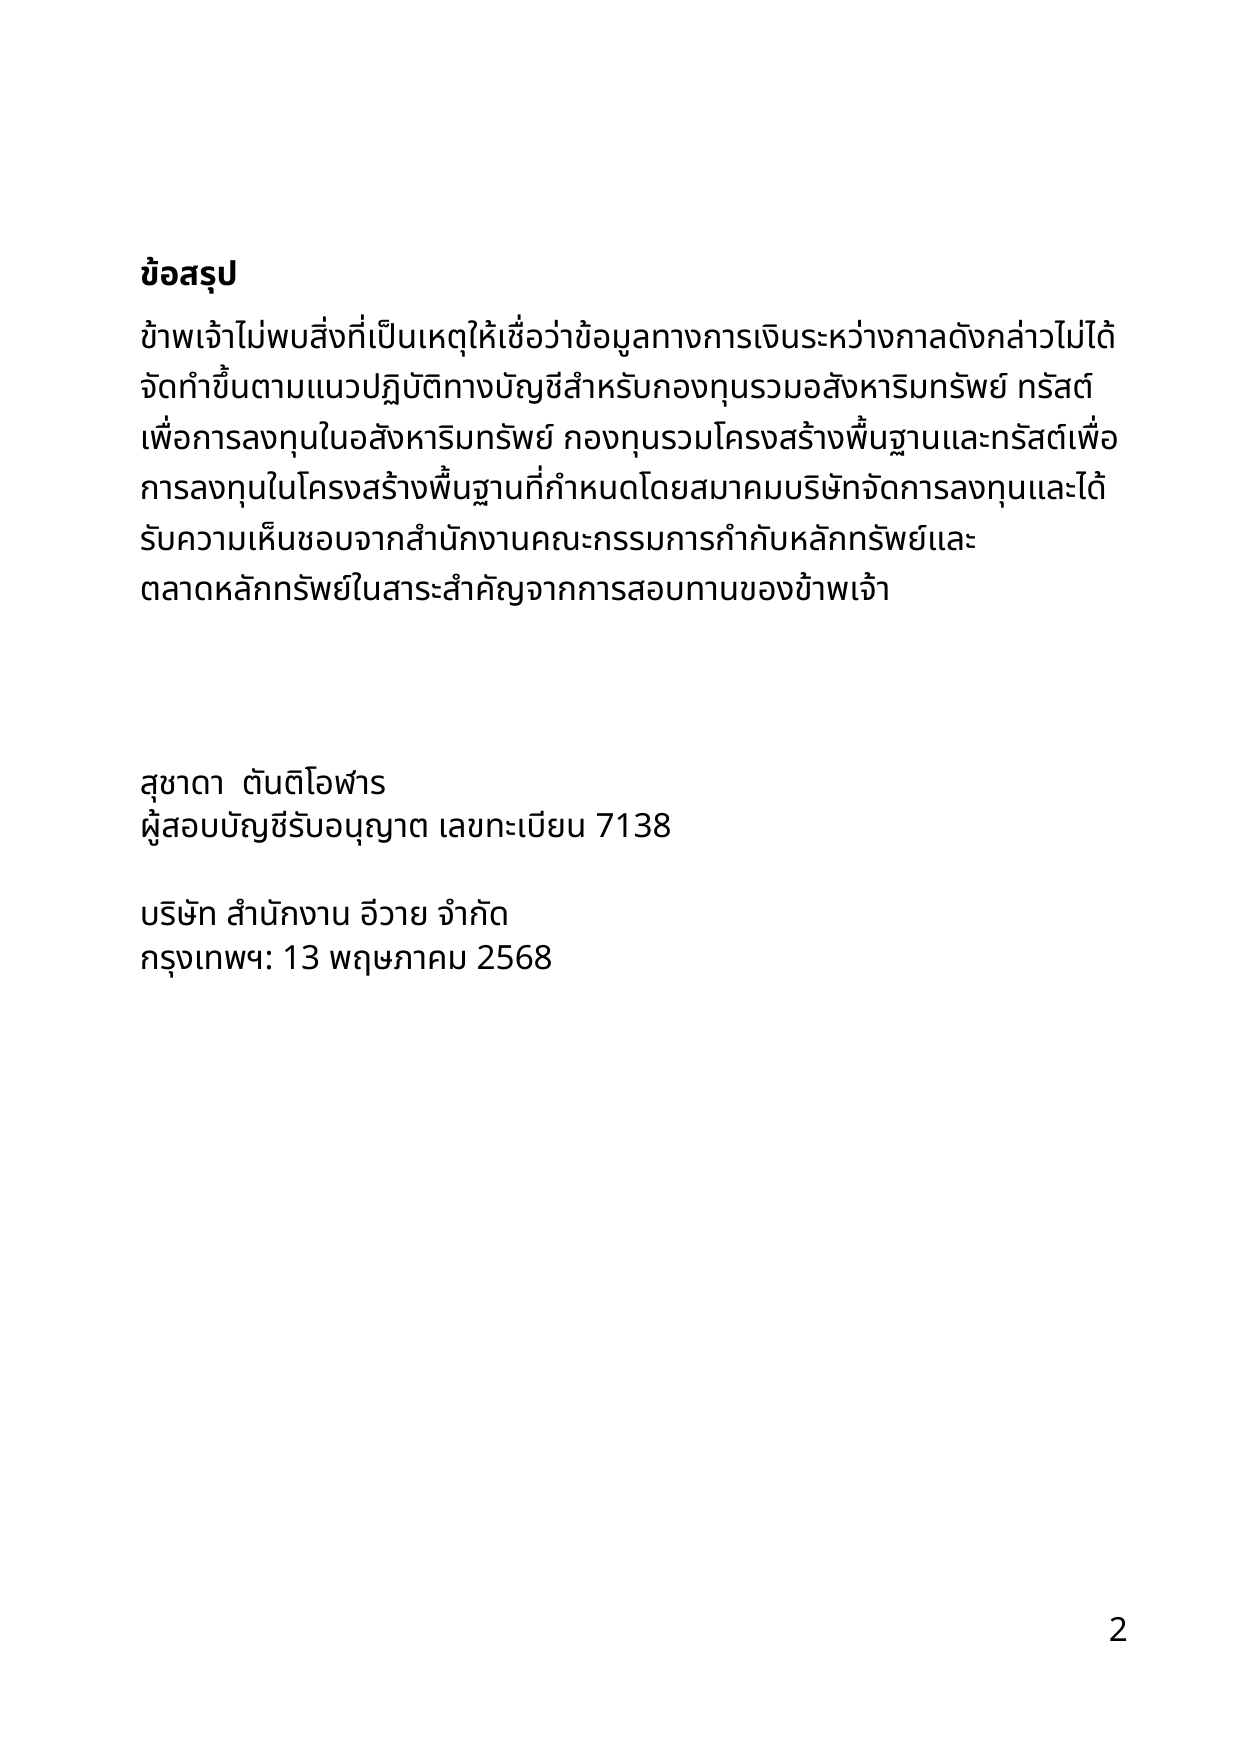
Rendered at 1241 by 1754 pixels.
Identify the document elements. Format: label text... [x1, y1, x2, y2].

text ข้าพเจ้าไม่พบสิ่งที่เป็นเหตุให้เชื่อว่าข้อมูลทางการเงินระหว่างกาลดังกล่าวไม่ได้จัดทำขึ้นตามแนวปฏิบัติทางบัญชีสำหรับกองทุนรวมอสังหาริมทรัพย์ ทรัสต์เพื่อการลงทุนในอสังหาริมทรัพย์ กองทุนรวมโครงสร้างพื้นฐานและทรัสต์เพื่อการลงทุนในโครงสร้างพื้นฐานที่กำหนดโดยสมาคมบริษัทจัดการลงทุนและได้รับความเห็นชอบจากสำนักงานคณะกรรมการกำกับหลักทรัพย์และตลาดหลักทรัพย์ในสาระสำคัญจากการสอบทานของข้าพเจ้า [139, 313, 1128, 615]
text สุชาดา ตันติโอฬาร [139, 759, 1128, 803]
text ข้อสรุป [139, 250, 1128, 300]
text ผู้สอบบัญชีรับอนุญาต เลขทะเบียน 7138 [139, 803, 1128, 847]
text กรุงเทพฯ: 13 พฤษภาคม 2568 [139, 934, 1128, 978]
text บริษัท สำนักงาน อีวาย จำกัด [139, 890, 1128, 934]
